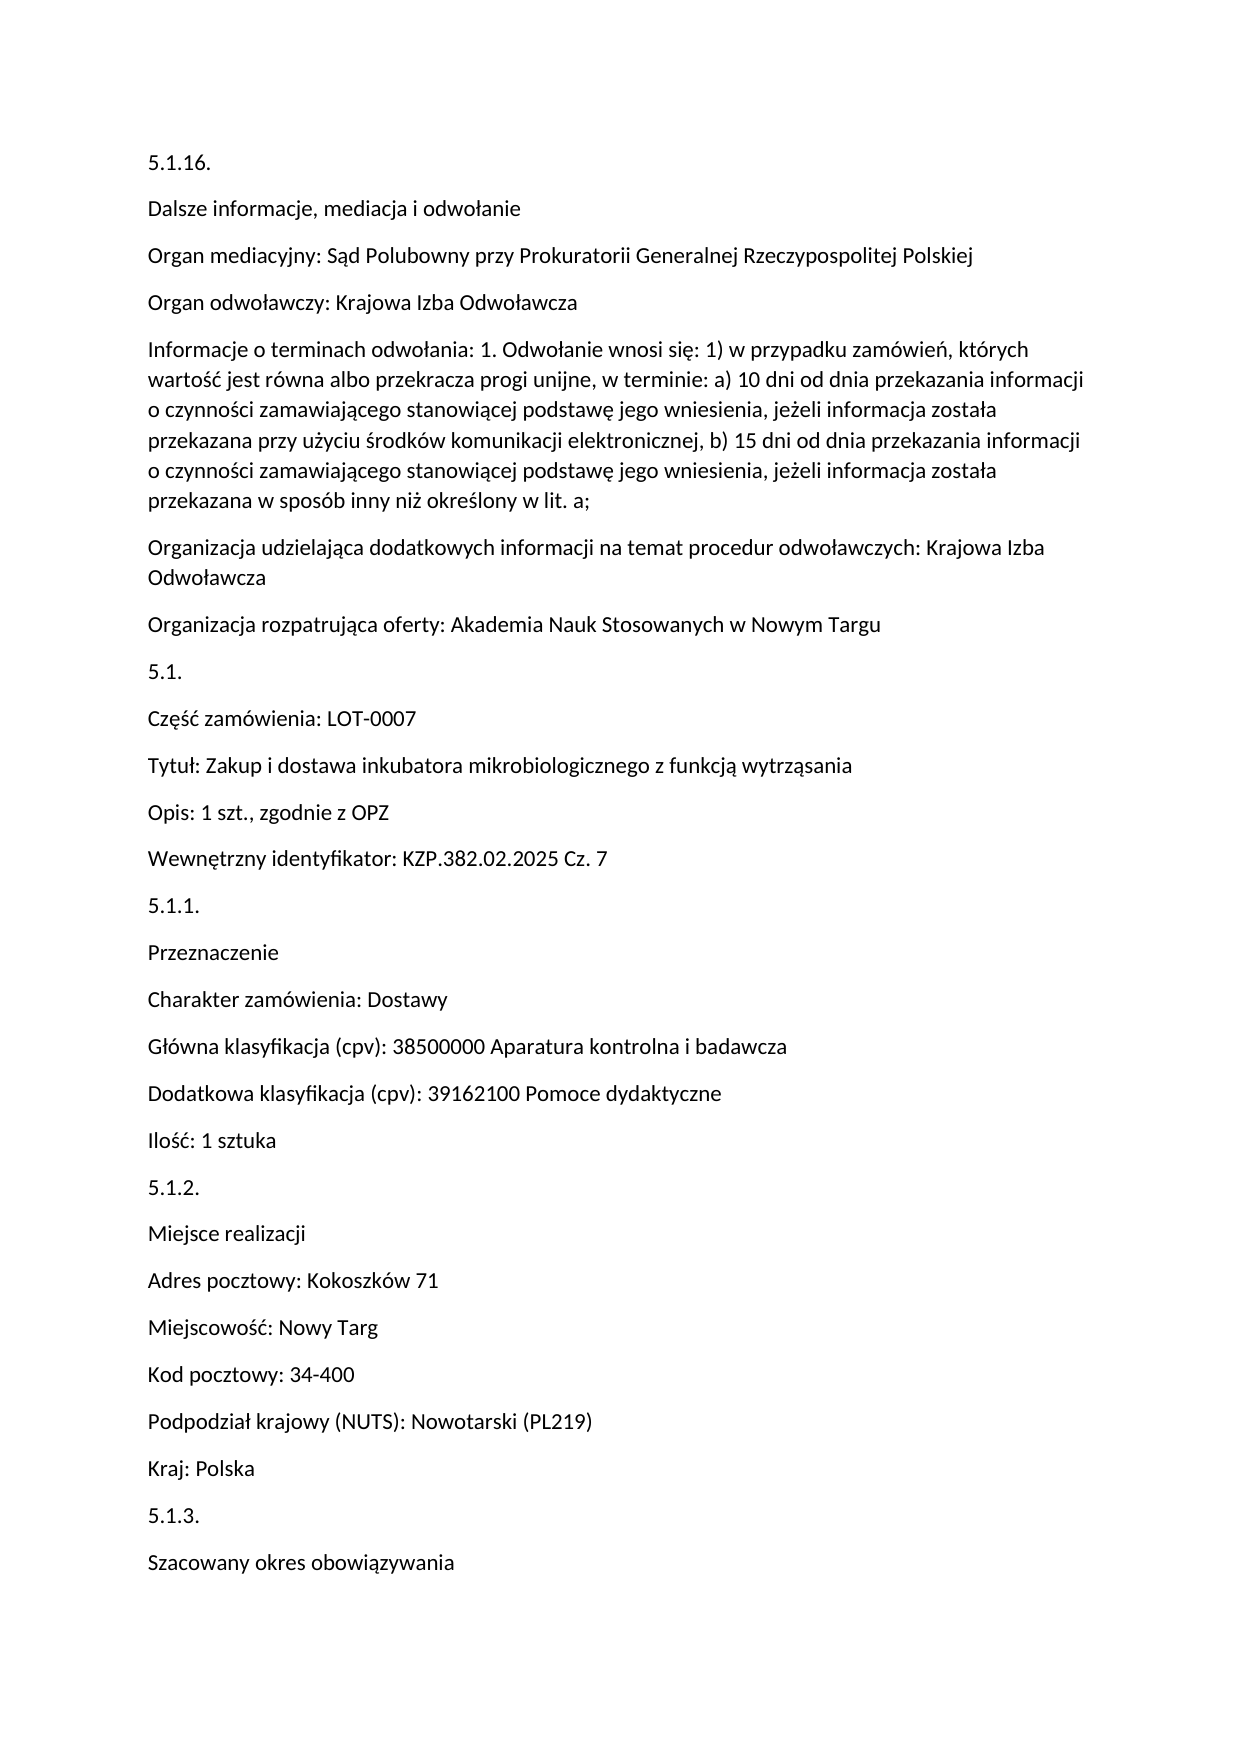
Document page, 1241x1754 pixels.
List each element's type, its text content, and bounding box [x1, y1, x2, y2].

text 5.1.3. [148, 1501, 1093, 1529]
text Organizacja rozpatrująca oferty: Akademia Nauk Stosowanych w Nowym Targu [148, 610, 1093, 638]
text Organ mediacyjny: Sąd Polubowny przy Prokuratorii Generalnej Rzeczypospolitej Polskiej [148, 241, 1093, 269]
text Charakter zamówienia: Dostawy [148, 985, 1093, 1013]
text Szacowany okres obowiązywania [148, 1548, 1093, 1576]
text Informacje o terminach odwołania: 1. Odwołanie wnosi się: 1) w przypadku zamówień, których wartość jest równa albo przekracza progi unijne, w terminie: a) 10 dni od dnia przekazania informacji o czynności zamawiającego stanowiącej podstawę jego wniesienia, jeżeli informacja została przekazana przy użyciu środków komunikacji elektronicznej, b) 15 dni od dnia przekazania informacji o czynności zamawiającego stanowiącej podstawę jego wniesienia, jeżeli informacja została przekazana w sposób inny niż określony w lit. a; [148, 335, 1093, 514]
text Organizacja udzielająca dodatkowych informacji na temat procedur odwoławczych: Krajowa Izba Odwoławcza [148, 533, 1093, 591]
text Wewnętrzny identyfikator: KZP.382.02.2025 Cz. 7 [148, 844, 1093, 872]
text Miejsce realizacji [148, 1219, 1093, 1247]
text Kod pocztowy: 34-400 [148, 1360, 1093, 1388]
text Kraj: Polska [148, 1454, 1093, 1482]
text Organ odwoławczy: Krajowa Izba Odwoławcza [148, 288, 1093, 316]
text 5.1.2. [148, 1173, 1093, 1201]
text Główna klasyfikacja (cpv): 38500000 Aparatura kontrolna i badawcza [148, 1032, 1093, 1060]
text Przeznaczenie [148, 938, 1093, 966]
text Miejscowość: Nowy Targ [148, 1313, 1093, 1341]
text 5.1.1. [148, 891, 1093, 919]
text 5.1. [148, 657, 1093, 685]
text Podpodział krajowy (NUTS): Nowotarski (PL219) [148, 1407, 1093, 1435]
text Dalsze informacje, mediacja i odwołanie [148, 194, 1093, 222]
text Adres pocztowy: Kokoszków 71 [148, 1266, 1093, 1294]
text Tytuł: Zakup i dostawa inkubatora mikrobiologicznego z funkcją wytrząsania [148, 751, 1093, 779]
text Opis: 1 szt., zgodnie z OPZ [148, 798, 1093, 826]
text 5.1.16. [148, 148, 1093, 176]
text Dodatkowa klasyfikacja (cpv): 39162100 Pomoce dydaktyczne [148, 1079, 1093, 1107]
text Ilość: 1 sztuka [148, 1126, 1093, 1154]
text Część zamówienia: LOT-0007 [148, 704, 1093, 732]
